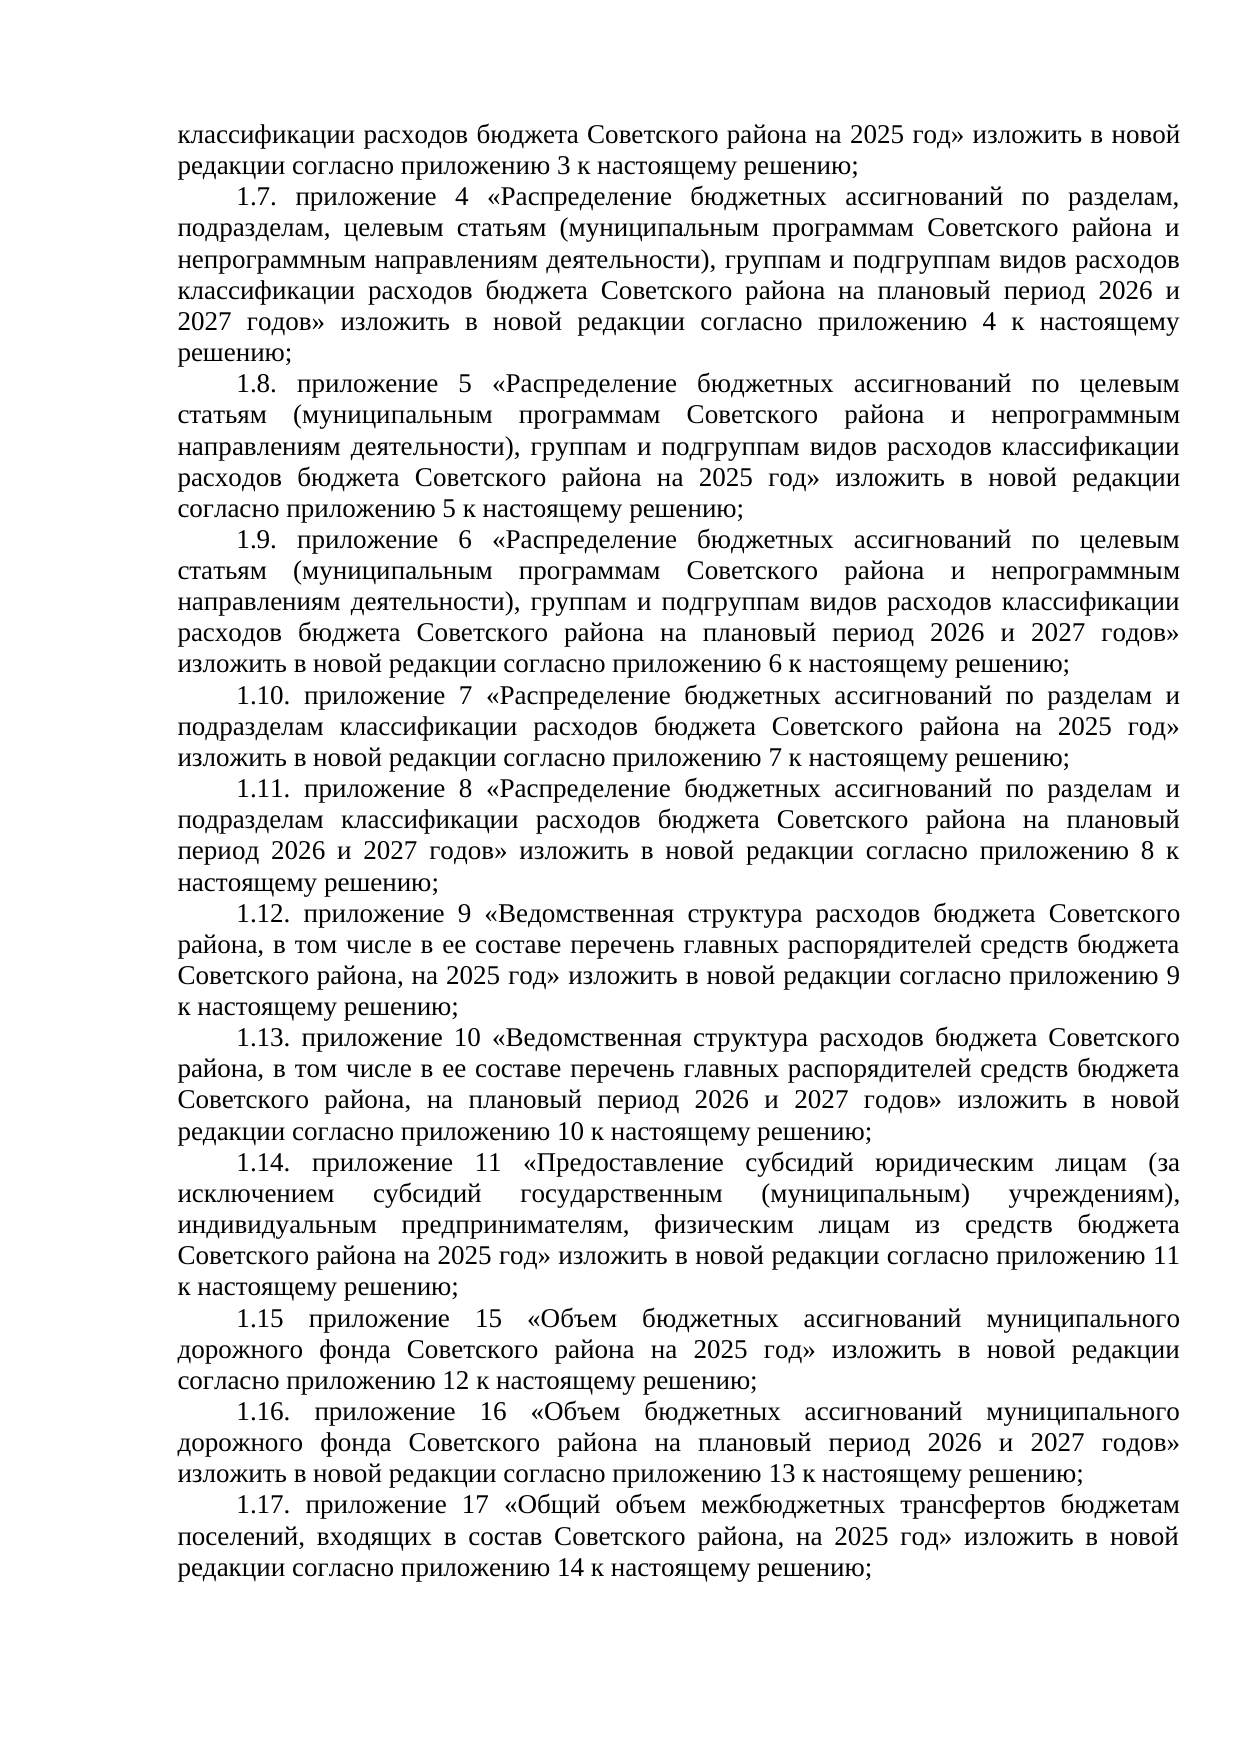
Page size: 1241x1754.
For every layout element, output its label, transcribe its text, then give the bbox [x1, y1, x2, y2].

text 1.17. приложение 17 «Общий объем межбюджетных трансфертов бюджетам поселений, входящих в состав Советского района, на 2025 год» изложить в новой редакции согласно приложению 14 к настоящему решению; [177, 1488, 1181, 1582]
text 1.11. приложение 8 «Распределение бюджетных ассигнований по разделам и подразделам классификации расходов бюджета Советского района на плановый период 2026 и 2027 годов» изложить в новой редакции согласно приложению 8 к настоящему решению; [177, 772, 1181, 897]
text 1.12. приложение 9 «Ведомственная структура расходов бюджета Советского района, в том числе в ее составе перечень главных распорядителей средств бюджета Советского района, на 2025 год» изложить в новой редакции согласно приложению 9 к настоящему решению; [177, 897, 1181, 1021]
text 1.8. приложение 5 «Распределение бюджетных ассигнований по целевым статьям (муниципальным программам Советского района и непрограммным направлениям деятельности), группам и подгруппам видов расходов классификации расходов бюджета Советского района на 2025 год» изложить в новой редакции согласно приложению 5 к настоящему решению; [177, 367, 1181, 523]
text 1.16. приложение 16 «Объем бюджетных ассигнований муниципального дорожного фонда Советского района на плановый период 2026 и 2027 годов» изложить в новой редакции согласно приложению 13 к настоящему решению; [177, 1395, 1181, 1488]
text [177, 118, 1181, 180]
text 1.10. приложение 7 «Распределение бюджетных ассигнований по разделам и подразделам классификации расходов бюджета Советского района на 2025 год» изложить в новой редакции согласно приложению 7 к настоящему решению; [177, 679, 1181, 772]
text 1.14. приложение 11 «Предоставление субсидий юридическим лицам (за исключением субсидий государственным (муниципальным) учреждениям), индивидуальным предпринимателям, физическим лицам из средств бюджета Советского района на 2025 год» изложить в новой редакции согласно приложению 11 к настоящему решению; [177, 1146, 1181, 1302]
text 1.15 приложение 15 «Объем бюджетных ассигнований муниципального дорожного фонда Советского района на 2025 год» изложить в новой редакции согласно приложению 12 к настоящему решению; [177, 1302, 1181, 1395]
text 1.13. приложение 10 «Ведомственная структура расходов бюджета Советского района, в том числе в ее составе перечень главных распорядителей средств бюджета Советского района, на плановый период 2026 и 2027 годов» изложить в новой редакции согласно приложению 10 к настоящему решению; [177, 1021, 1181, 1146]
text 1.9. приложение 6 «Распределение бюджетных ассигнований по целевым статьям (муниципальным программам Советского района и непрограммным направлениям деятельности), группам и подгруппам видов расходов классификации расходов бюджета Советского района на плановый период 2026 и 2027 годов» изложить в новой редакции согласно приложению 6 к настоящему решению; [177, 523, 1181, 679]
text 1.7. приложение 4 «Распределение бюджетных ассигнований по разделам, подразделам, целевым статьям (муниципальным программам Советского района и непрограммным направлениям деятельности), группам и подгруппам видов расходов классификации расходов бюджета Советского района на плановый период 2026 и 2027 годов» изложить в новой редакции согласно приложению 4 к настоящему решению; [177, 180, 1181, 367]
